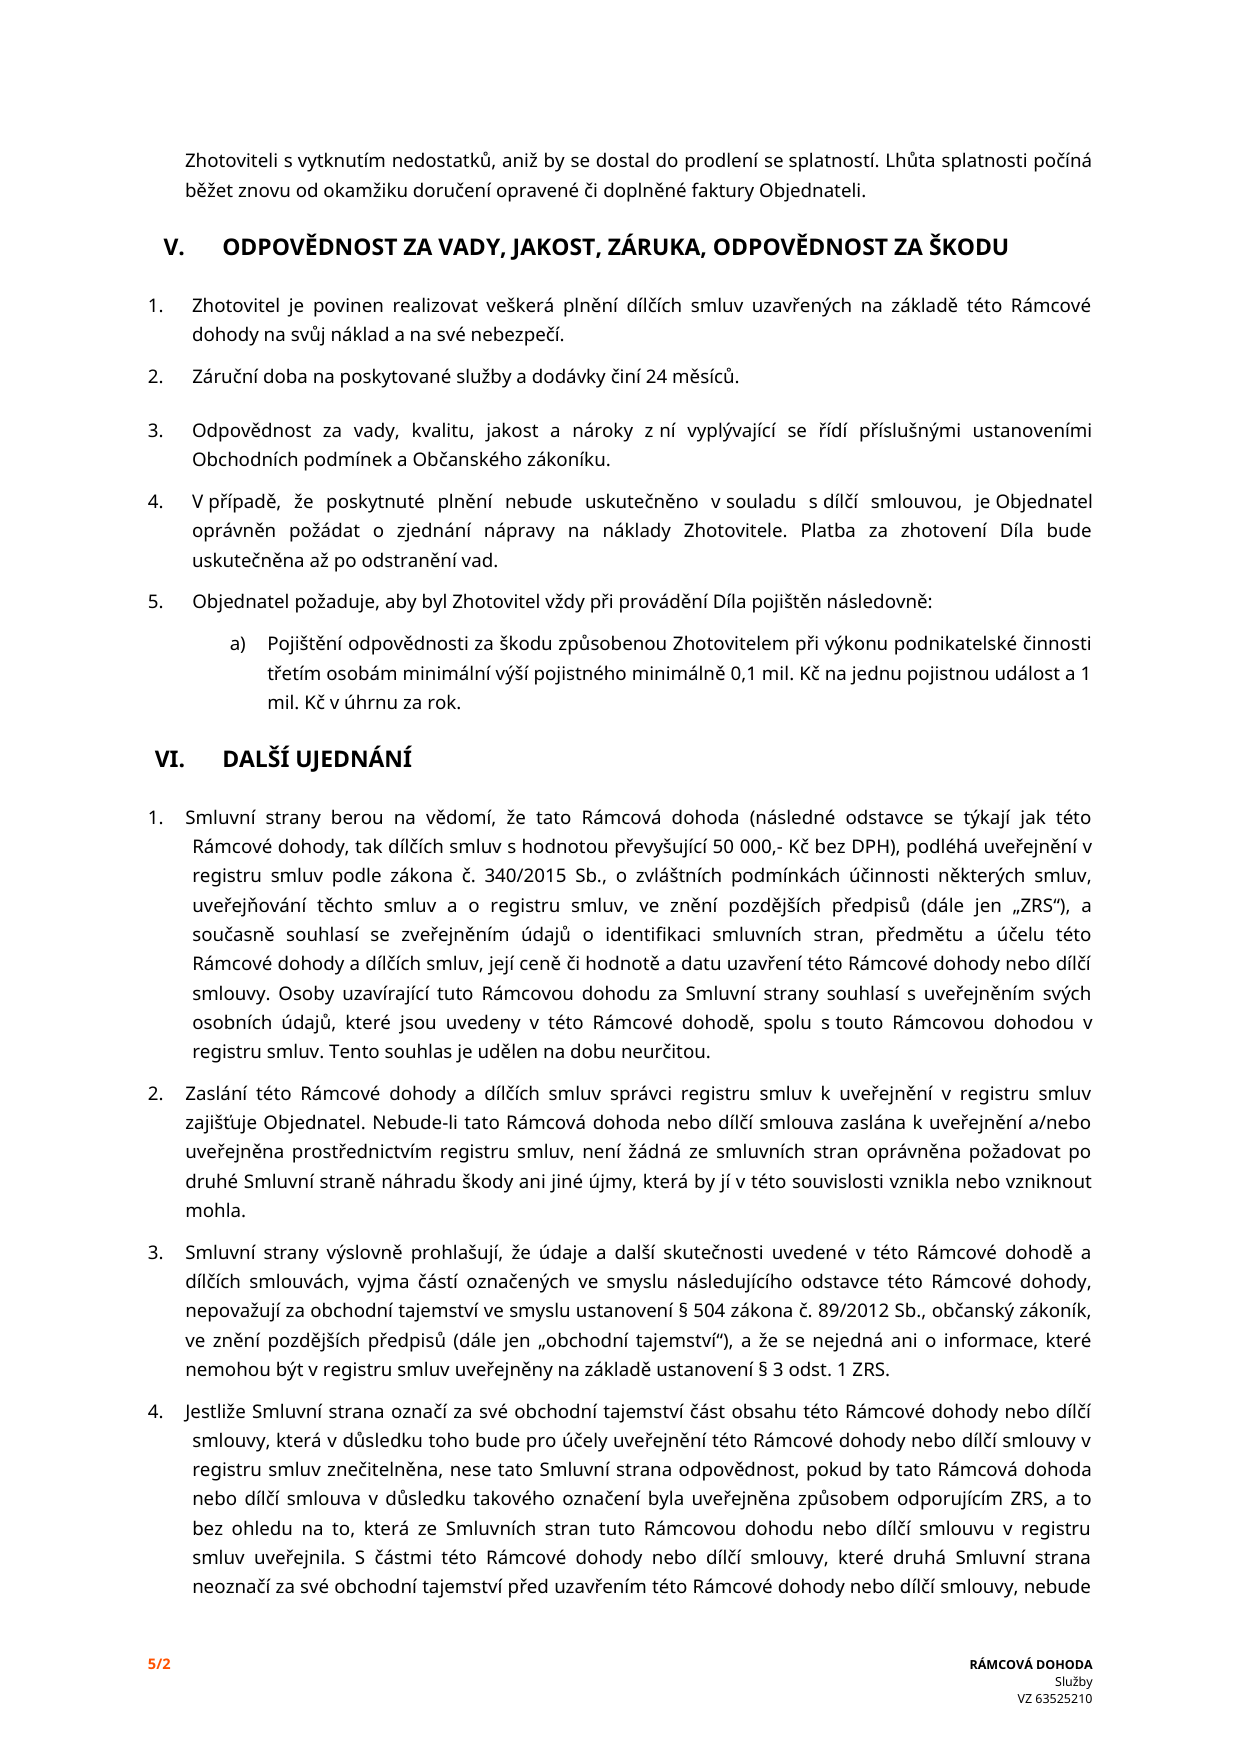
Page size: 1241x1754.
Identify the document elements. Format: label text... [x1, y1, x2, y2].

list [148, 1398, 1093, 1599]
list Pojištění odpovědnosti za škodu způsobenou Zhotovitelem při výkonu podnikatelské činnosti třetím osobám minimální výší pojistného minimálně 0,1 mil. Kč na jednu pojistnou událost a 1 mil. Kč v úhrnu za rok. [229, 631, 1093, 714]
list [148, 148, 1093, 202]
list Odpovědnost za vady, kvalitu, jakost a nároky z ní vyplývající se řídí příslušnými ustanoveními Obchodních podmínek a Občanského zákoníku. [148, 417, 1093, 472]
list V případě, že poskytnuté plnění nebude uskutečněno v souladu s dílčí smlouvou, je Objednatel oprávněn požádat o zjednání nápravy na náklady Zhotovitele. Platba za zhotovení Díla bude uskutečněna až po odstranění vad. [148, 488, 1093, 572]
list Smluvní strany berou na vědomí, že tato Rámcová dohoda (následné odstavce se týkají jak této Rámcové dohody, tak dílčích smluv s hodnotou převyšující 50 000,- Kč bez DPH), podléhá uveřejnění v registru smluv podle zákona č. 340/2015 Sb., o zvláštních podmínkách účinnosti některých smluv, uveřejňování těchto smluv a o registru smluv, ve znění pozdějších předpisů (dále jen „ZRS“), a současně souhlasí se zveřejněním údajů o identifikaci smluvních stran, předmětu a účelu této Rámcové dohody a dílčích smluv, její ceně či hodnotě a datu uzavření této Rámcové dohody nebo dílčí smlouvy. Osoby uzavírající tuto Rámcovou dohodu za Smluvní strany souhlasí s uveřejněním svých osobních údajů, které jsou uvedeny v této Rámcové dohodě, spolu s touto Rámcovou dohodou v registru smluv. Tento souhlas je udělen na dobu neurčitou. [148, 804, 1093, 1064]
list DALŠÍ UJEDNÁNÍ [185, 743, 1093, 774]
list Objednatel požaduje, aby byl Zhotovitel vždy při provádění Díla pojištěn následovně: [148, 589, 1093, 614]
list Zhotovitel je povinen realizovat veškerá plnění dílčích smluv uzavřených na základě této Rámcové dohody na svůj náklad a na své nebezpečí. [148, 292, 1093, 347]
list Smluvní strany výslovně prohlašují, že údaje a další skutečnosti uvedené v této Rámcové dohodě a dílčích smlouvách, vyjma částí označených ve smyslu následujícího odstavce této Rámcové dohody, nepovažují za obchodní tajemství ve smyslu ustanovení § 504 zákona č. 89/2012 Sb., občanský zákoník, ve znění pozdějších předpisů (dále jen „obchodní tajemství“), a že se nejedná ani o informace, které nemohou být v registru smluv uveřejněny na základě ustanovení § 3 odst. 1 ZRS. [148, 1239, 1093, 1382]
list Zaslání této Rámcové dohody a dílčích smluv správci registru smluv k uveřejnění v registru smluv zajišťuje Objednatel. Nebude-li tato Rámcová dohoda nebo dílčí smlouva zaslána k uveřejnění a/nebo uveřejněna prostřednictvím registru smluv, není žádná ze smluvních stran oprávněna požadovat po druhé Smluvní straně náhradu škody ani jiné újmy, která by jí v této souvislosti vznikla nebo vzniknout mohla. [148, 1080, 1093, 1223]
list ODPOVĚDNOST ZA VADY, JAKOST, ZÁRUKA, ODPOVĚDNOST ZA ŠKODU [185, 231, 1093, 262]
list Záruční doba na poskytované služby a dodávky činí 24 měsíců. [148, 363, 1093, 389]
